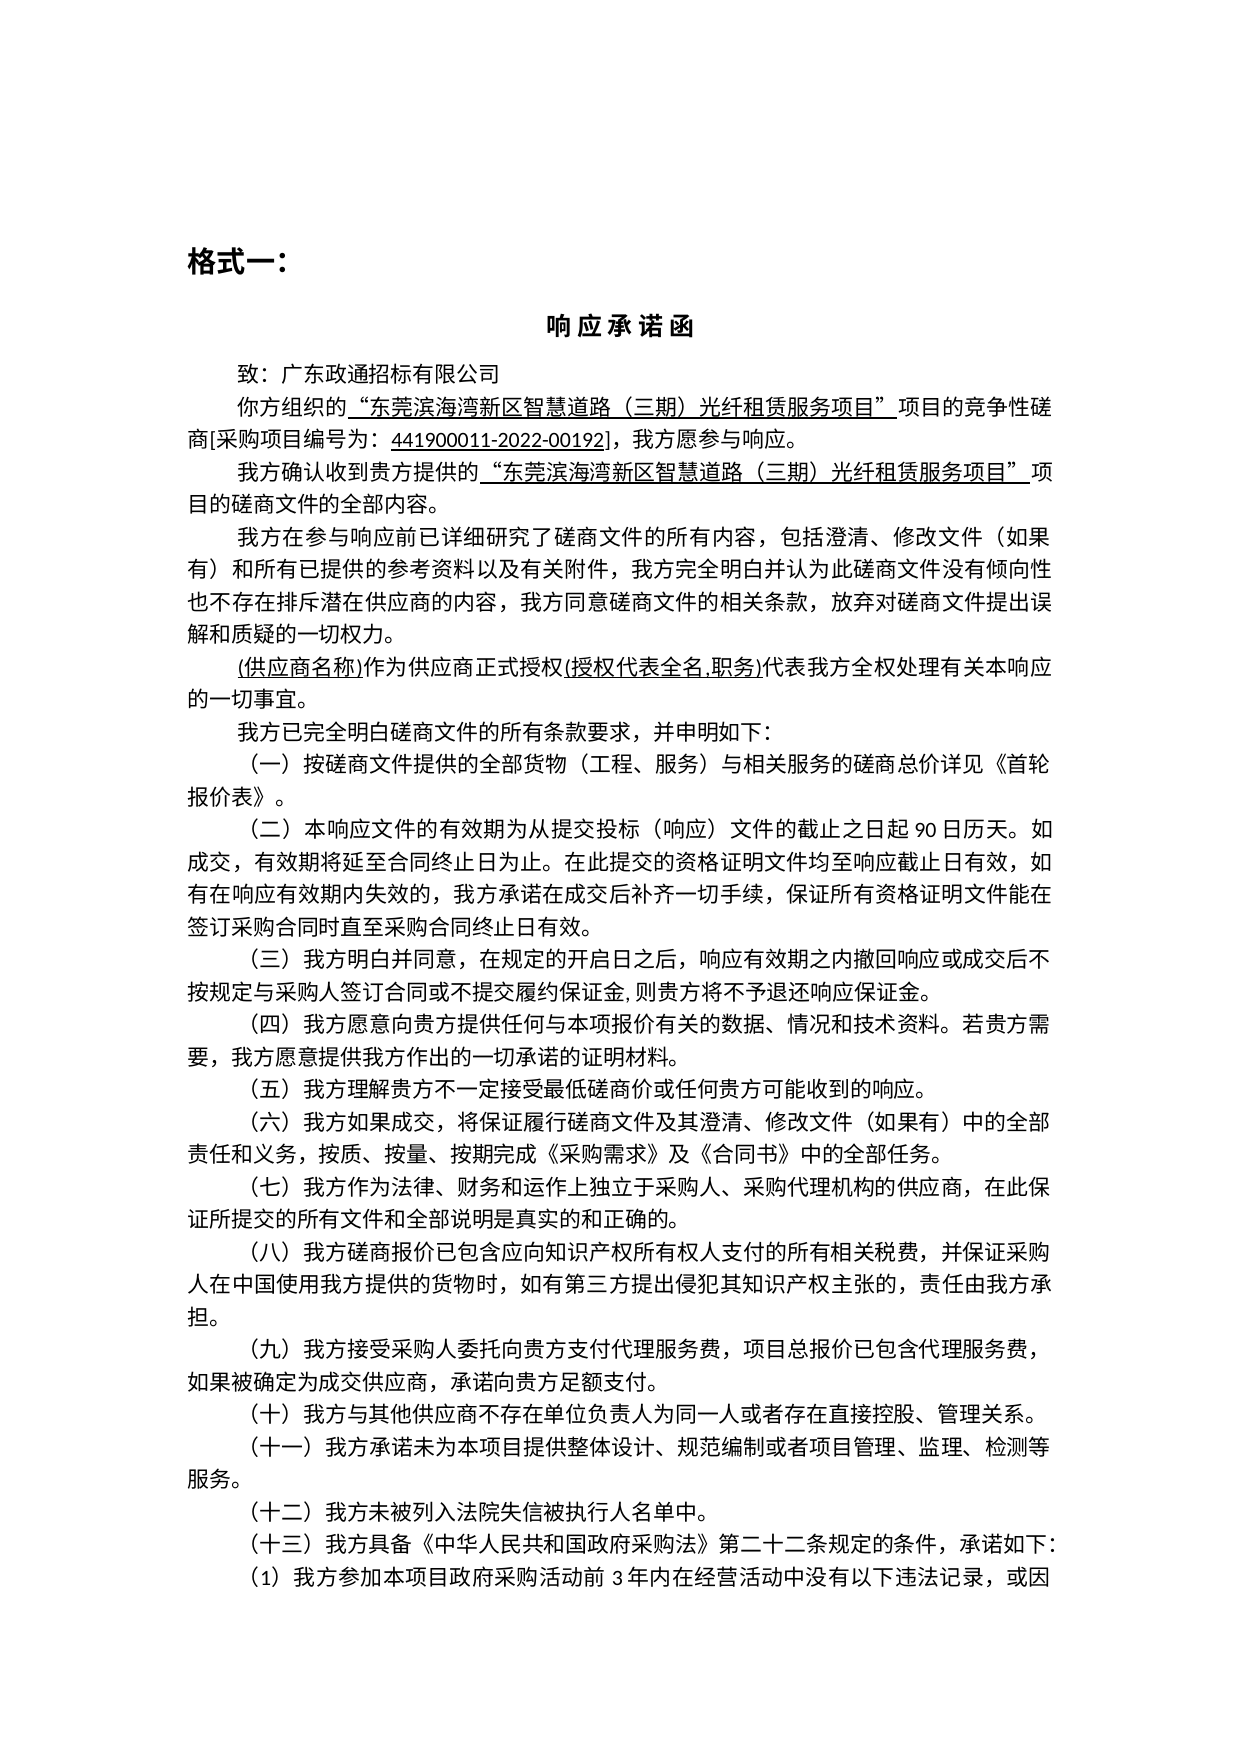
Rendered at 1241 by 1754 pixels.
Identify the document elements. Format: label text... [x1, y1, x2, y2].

text 我方确认收到贵方提供的“东莞滨海湾新区智慧道路（三期）光纤租赁服务项目”项目的磋商文件的全部内容。 [187, 454, 1053, 519]
text （四）我方愿意向贵方提供任何与本项报价有关的数据、情况和技术资料。若贵方需要，我方愿意提供我方作出的一切承诺的证明材料。 [187, 1007, 1053, 1072]
text （十二）我方未被列入法院失信被执行人名单中。 [187, 1494, 1053, 1527]
text (供应商名称)作为供应商正式授权(授权代表全名,职务)代表我方全权处理有关本响应的一切事宜。 [187, 649, 1053, 714]
text （七）我方作为法律、财务和运作上独立于采购人、采购代理机构的供应商，在此保证所提交的所有文件和全部说明是真实的和正确的。 [187, 1169, 1053, 1234]
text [187, 1559, 1053, 1592]
text 格式一： [187, 227, 1053, 292]
text 我方在参与响应前已详细研究了磋商文件的所有内容，包括澄清、修改文件（如果有）和所有已提供的参考资料以及有关附件，我方完全明白并认为此磋商文件没有倾向性，也不存在排斥潜在供应商的内容，我方同意磋商文件的相关条款，放弃对磋商文件提出误解和质疑的一切权力。 [187, 519, 1053, 649]
text （十三）我方具备《中华人民共和国政府采购法》第二十二条规定的条件，承诺如下： [187, 1527, 1053, 1559]
text （六）我方如果成交，将保证履行磋商文件及其澄清、修改文件（如果有）中的全部责任和义务，按质、按量、按期完成《采购需求》及《合同书》中的全部任务。 [187, 1104, 1053, 1169]
text （三）我方明白并同意，在规定的开启日之后，响应有效期之内撤回响应或成交后不按规定与采购人签订合同或不提交履约保证金, 则贵方将不予退还响应保证金。 [187, 942, 1053, 1007]
text （十一）我方承诺未为本项目提供整体设计、规范编制或者项目管理、监理、检测等服务。 [187, 1429, 1053, 1494]
text （十）我方与其他供应商不存在单位负责人为同一人或者存在直接控股、管理关系。 [187, 1397, 1053, 1429]
text （二）本响应文件的有效期为从提交投标（响应）文件的截止之日起90日历天。如成交，有效期将延至合同终止日为止。在此提交的资格证明文件均至响应截止日有效，如有在响应有效期内失效的，我方承诺在成交后补齐一切手续，保证所有资格证明文件能在签订采购合同时直至采购合同终止日有效。 [187, 812, 1053, 942]
text （一）按磋商文件提供的全部货物（工程、服务）与相关服务的磋商总价详见《首轮报价表》。 [187, 747, 1053, 812]
text 致：广东政通招标有限公司 [187, 357, 1053, 389]
text （九）我方接受采购人委托向贵方支付代理服务费，项目总报价已包含代理服务费，如果被确定为成交供应商，承诺向贵方足额支付。 [187, 1332, 1053, 1397]
text 你方组织的“东莞滨海湾新区智慧道路（三期）光纤租赁服务项目”项目的竞争性磋商[采购项目编号为：441900011-2022-00192]，我方愿参与响应。 [187, 389, 1053, 454]
text （五）我方理解贵方不一定接受最低磋商价或任何贵方可能收到的响应。 [187, 1072, 1053, 1104]
text 响 应 承 诺 函 [187, 292, 1053, 357]
text 我方已完全明白磋商文件的所有条款要求，并申明如下： [187, 714, 1053, 747]
text （八）我方磋商报价已包含应向知识产权所有权人支付的所有相关税费，并保证采购人在中国使用我方提供的货物时，如有第三方提出侵犯其知识产权主张的，责任由我方承担。 [187, 1234, 1053, 1332]
